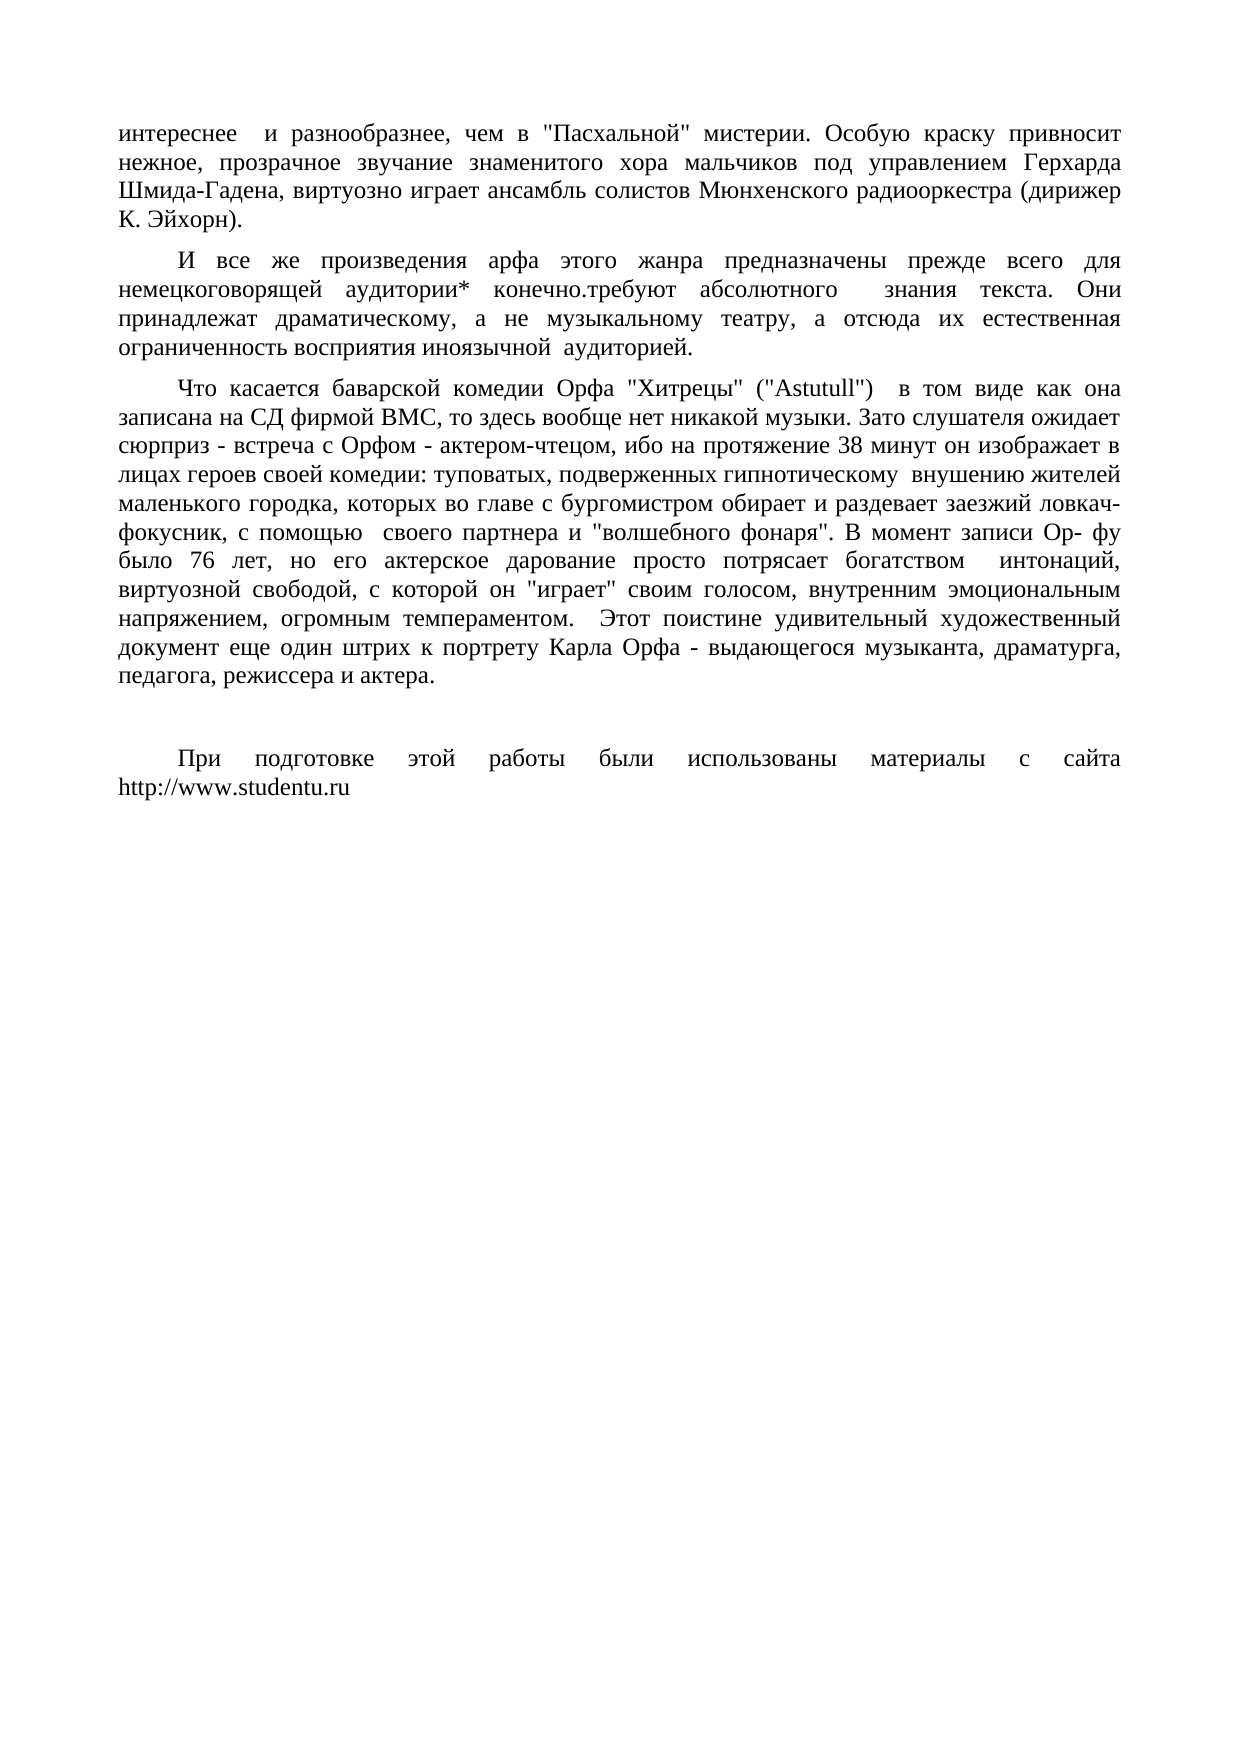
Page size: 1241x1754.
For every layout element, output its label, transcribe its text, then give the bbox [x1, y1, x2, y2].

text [118, 118, 1122, 233]
text При подготовке этой работы были использованы материалы с сайта http://www.studentu.ru [118, 743, 1122, 801]
text Что касается баварской комедии Орфа "Хитрецы" ("Аstutull") в том виде как она записана на СД фирмой ВМС, то здесь вообще нет никакой музыки. Зато слушателя ожидает сюрприз - встреча с Орфом - актером-чтецом, ибо на протяжение 38 минут он изображает в лицах героев своей комедии: туповатых, подверженных гипнотическому внушению жителей маленького городка, которых во главе с бургомистром обирает и раздевает заезжий ловкач-фокусник, с помощью своего партнера и "волшебного фонаря". В момент записи Ор- фу было 76 лет, но его актерское дарование просто потрясает богатством интонаций, виртуозной свободой, с которой он "играет" своим голосом, внутренним эмоциональным напряжением, огромным темпераментом. Этот поистине удивительный художественный документ еще один штрих к портрету Карла Орфа - выдающегося музыканта, драматурга, педагога, режиссера и актера. [118, 373, 1122, 689]
text И все же произведения арфа этого жанра предназначены прежде всего для немецкоговорящей аудитории* конечно.требуют абсолютного знания текста. Они принадлежат драматическому, а не музыкальному театру, а отсюда их естественная ограниченность восприятия иноязычной аудиторией. [118, 246, 1122, 361]
